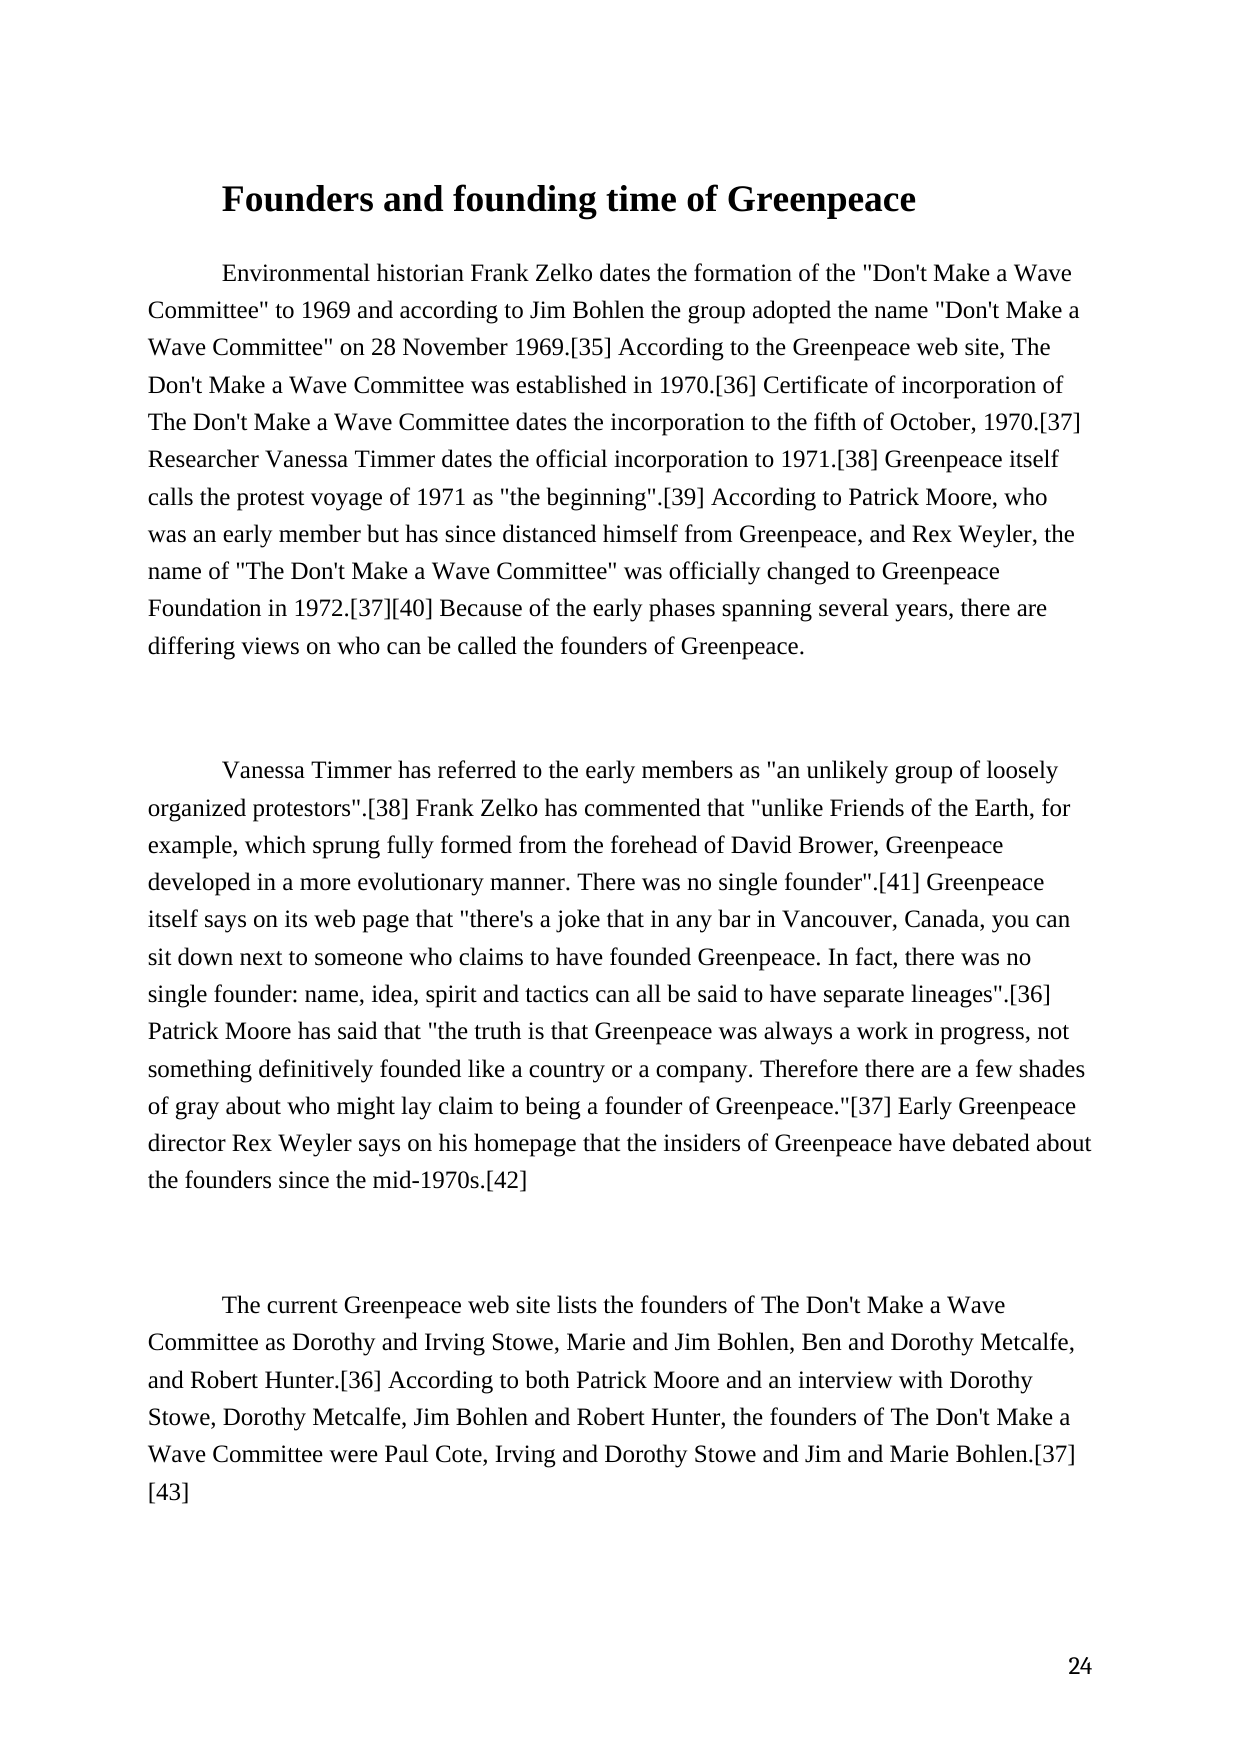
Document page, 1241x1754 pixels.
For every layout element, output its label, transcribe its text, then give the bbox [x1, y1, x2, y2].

subtitle Founders and founding time of Greenpeace [148, 177, 1092, 220]
text Vanessa Timmer has referred to the early members as "an unlikely group of loosely organized protestors".[38] Frank Zelko has commented that "unlike Friends of the Earth, for example, which sprung fully formed from the forehead of David Brower, Greenpeace developed in a more evolutionary manner. There was no single founder".[41] Greenpeace itself says on its web page that "there's a joke that in any bar in Vancouver, Canada, you can sit down next to someone who claims to have founded Greenpeace. In fact, there was no single founder: name, idea, spirit and tactics can all be said to have separate lineages".[36] Patrick Moore has said that "the truth is that Greenpeace was always a work in progress, not something definitively founded like a country or a company. Therefore there are a few shades of gray about who might lay claim to being a founder of Greenpeace."[37] Early Greenpeace director Rex Weyler says on his homepage that the insiders of Greenpeace have debated about the founders since the mid-1970s.[42] [148, 755, 1092, 1194]
text The current Greenpeace web site lists the founders of The Don't Make a Wave Committee as Dorothy and Irving Stowe, Marie and Jim Bohlen, Ben and Dorothy Metcalfe, and Robert Hunter.[36] According to both Patrick Moore and an interview with Dorothy Stowe, Dorothy Metcalfe, Jim Bohlen and Robert Hunter, the founders of The Don't Make a Wave Committee were Paul Cote, Irving and Dorothy Stowe and Jim and Marie Bohlen.[37][43] [148, 1290, 1092, 1505]
text Environmental historian Frank Zelko dates the formation of the "Don't Make a Wave Committee" to 1969 and according to Jim Bohlen the group adopted the name "Don't Make a Wave Committee" on 28 November 1969.[35] According to the Greenpeace web site, The Don't Make a Wave Committee was established in 1970.[36] Certificate of incorporation of The Don't Make a Wave Committee dates the incorporation to the fifth of October, 1970.[37] Researcher Vanessa Timmer dates the official incorporation to 1971.[38] Greenpeace itself calls the protest voyage of 1971 as "the beginning".[39] According to Patrick Moore, who was an early member but has since distanced himself from Greenpeace, and Rex Weyler, the name of "The Don't Make a Wave Committee" was officially changed to Greenpeace Foundation in 1972.[37][40] Because of the early phases spanning several years, there are differing views on who can be called the founders of Greenpeace. [148, 258, 1092, 659]
